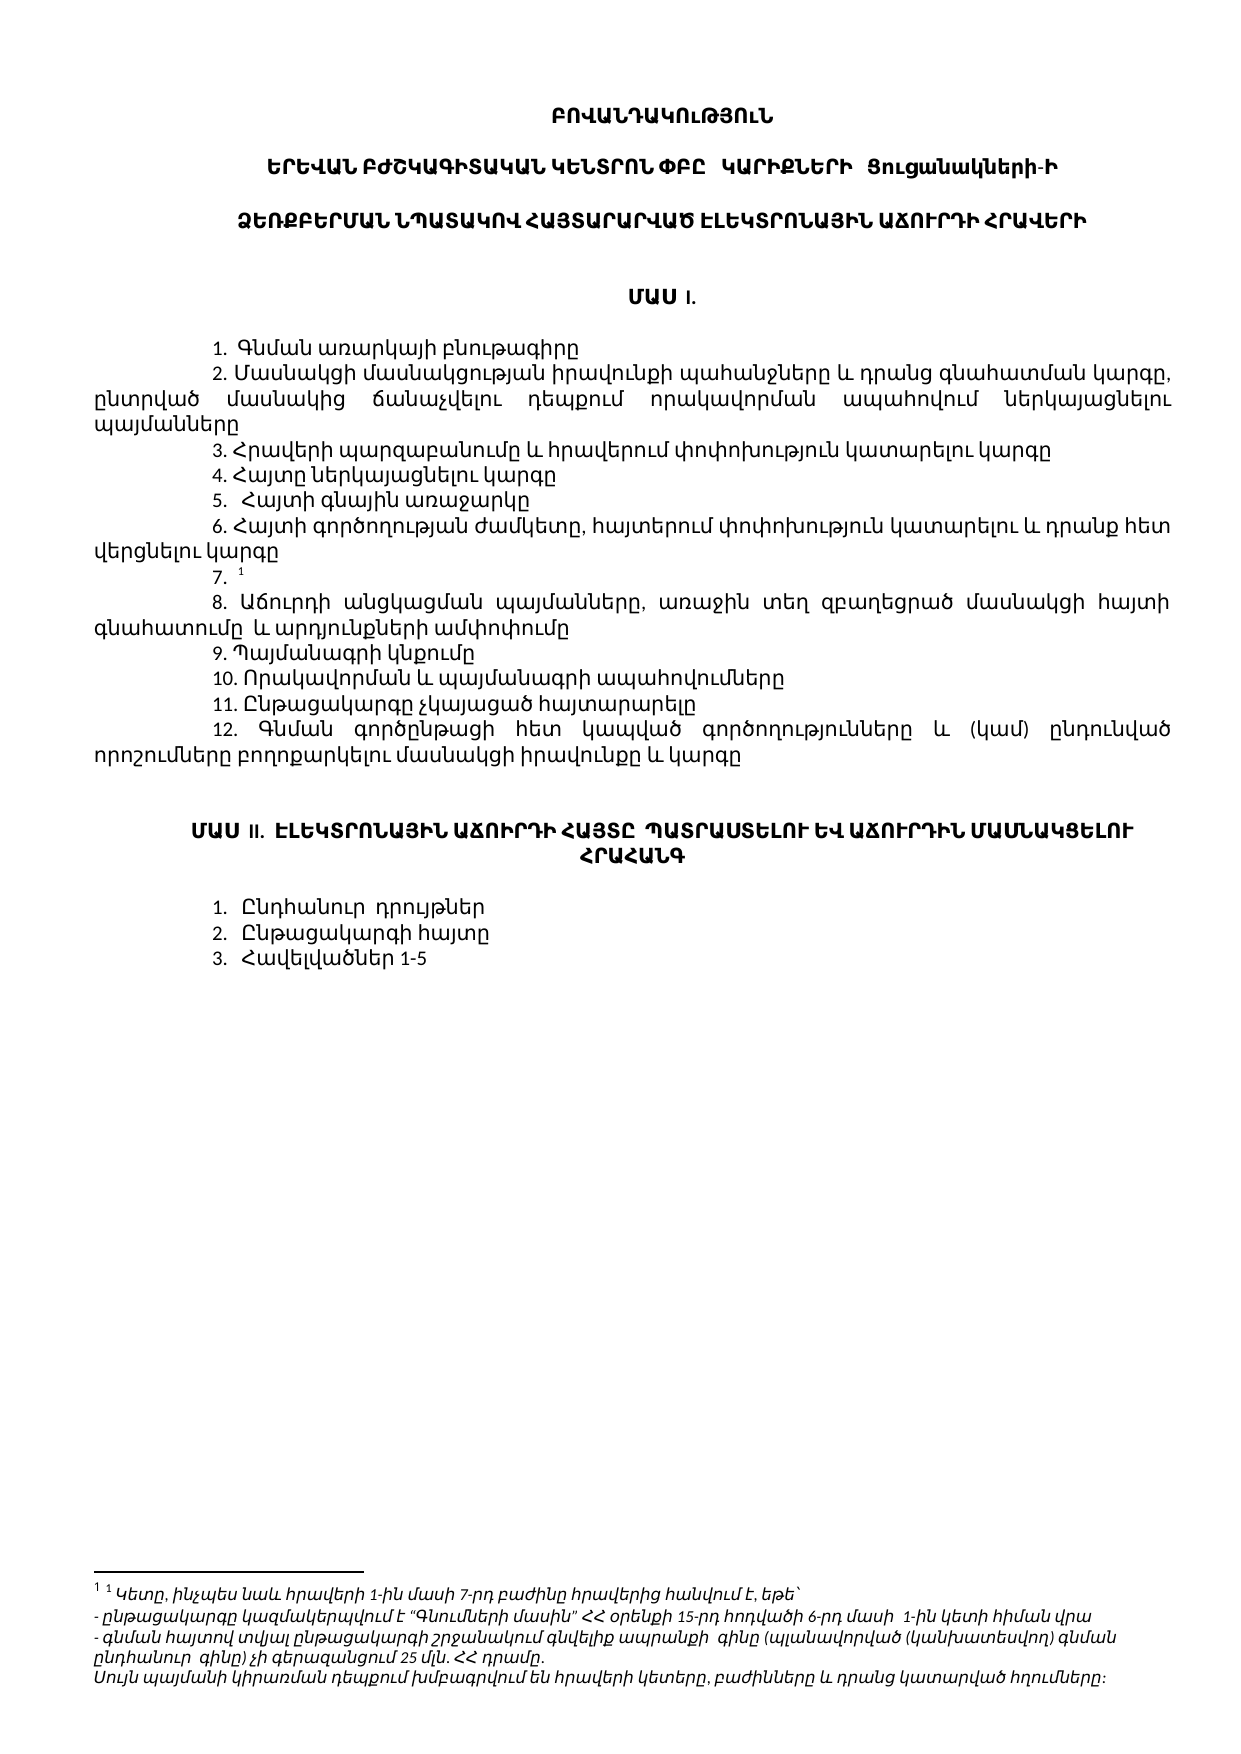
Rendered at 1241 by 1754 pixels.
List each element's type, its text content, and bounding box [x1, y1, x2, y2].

text 1. Գնման առարկայի բնութագիրը [94, 335, 1171, 361]
text 5. Հայտի գնային առաջարկը [94, 488, 1171, 513]
text ԵՐԵՎԱՆ ԲԺՇԿԱԳԻՏԱԿԱՆ ԿԵՆՏՐՈՆ ՓԲԸ ԿԱՐԻՔՆԵՐԻ Ցուցանակների-Ի [94, 154, 1171, 179]
text ՄԱՍ I. [94, 284, 1171, 310]
text 12. Գնման գործընթացի հետ կապված գործողությունները և (կամ) ընդունված որոշումները բողոքարկելու մասնակցի իրավունքը և կարգը [94, 716, 1171, 767]
text ՁԵՌՔԲԵՐՄԱՆ ՆՊԱՏԱԿՈՎ ՀԱՅՏԱՐԱՐՎԱԾ ԷԼԵԿՏՐՈՆԱՅԻՆ ԱՃՈՒՐԴԻ ՀՐԱՎԵՐԻ [94, 208, 1171, 233]
text 1. Ընդհանուր դրույթներ [94, 894, 1171, 920]
text 7. 1 [94, 564, 1171, 589]
text 8. Աճուրդի անցկացման պայմանները, առաջին տեղ զբաղեցրած մասնակցի հայտի գնահատումը և արդյունքների ամփոփումը [94, 589, 1171, 640]
text 4. Հայտը ներկայացնելու կարգը [94, 462, 1171, 488]
text ՄԱՍ II. ԷԼԵԿՏՐՈՆԱՅԻՆ ԱՃՈԻՐԴԻ ՀԱՅՏԸ ՊԱՏՐԱՍՏԵԼՈՒ ԵՎ ԱՃՈՒՐԴԻՆ ՄԱՍՆԱԿՑԵԼՈՒ ՀՐԱՀԱՆԳ [94, 818, 1171, 869]
text 9. Պայմանագրի կնքումը [94, 640, 1171, 666]
text 3. Հրավերի պարզաբանումը և հրավերում փոփոխություն կատարելու կարգը [94, 437, 1171, 462]
text 10. Որակավորման և պայմանագրի ապահովումները [94, 666, 1171, 691]
text 11. Ընթացակարգը չկայացած հայտարարելը [94, 691, 1171, 716]
text 2. Ընթացակարգի հայտը [94, 920, 1171, 945]
text 2. Մասնակցի մասնակցության իրավունքի պահանջները և դրանց գնահատման կարգը, ընտրված մասնակից ճանաչվելու դեպքում որակավորման ապահովում ներկայացնելու պայմանները [94, 361, 1171, 437]
text 3. Հավելվածներ 1-5 [94, 945, 1171, 971]
text 6. Հայտի գործողության ժամկետը, հայտերում փոփոխություն կատարելու և դրանք հետ վերցնելու կարգը [94, 513, 1171, 564]
text ԲՈՎԱՆԴԱԿՈւԹՅՈւՆ [94, 103, 1171, 128]
